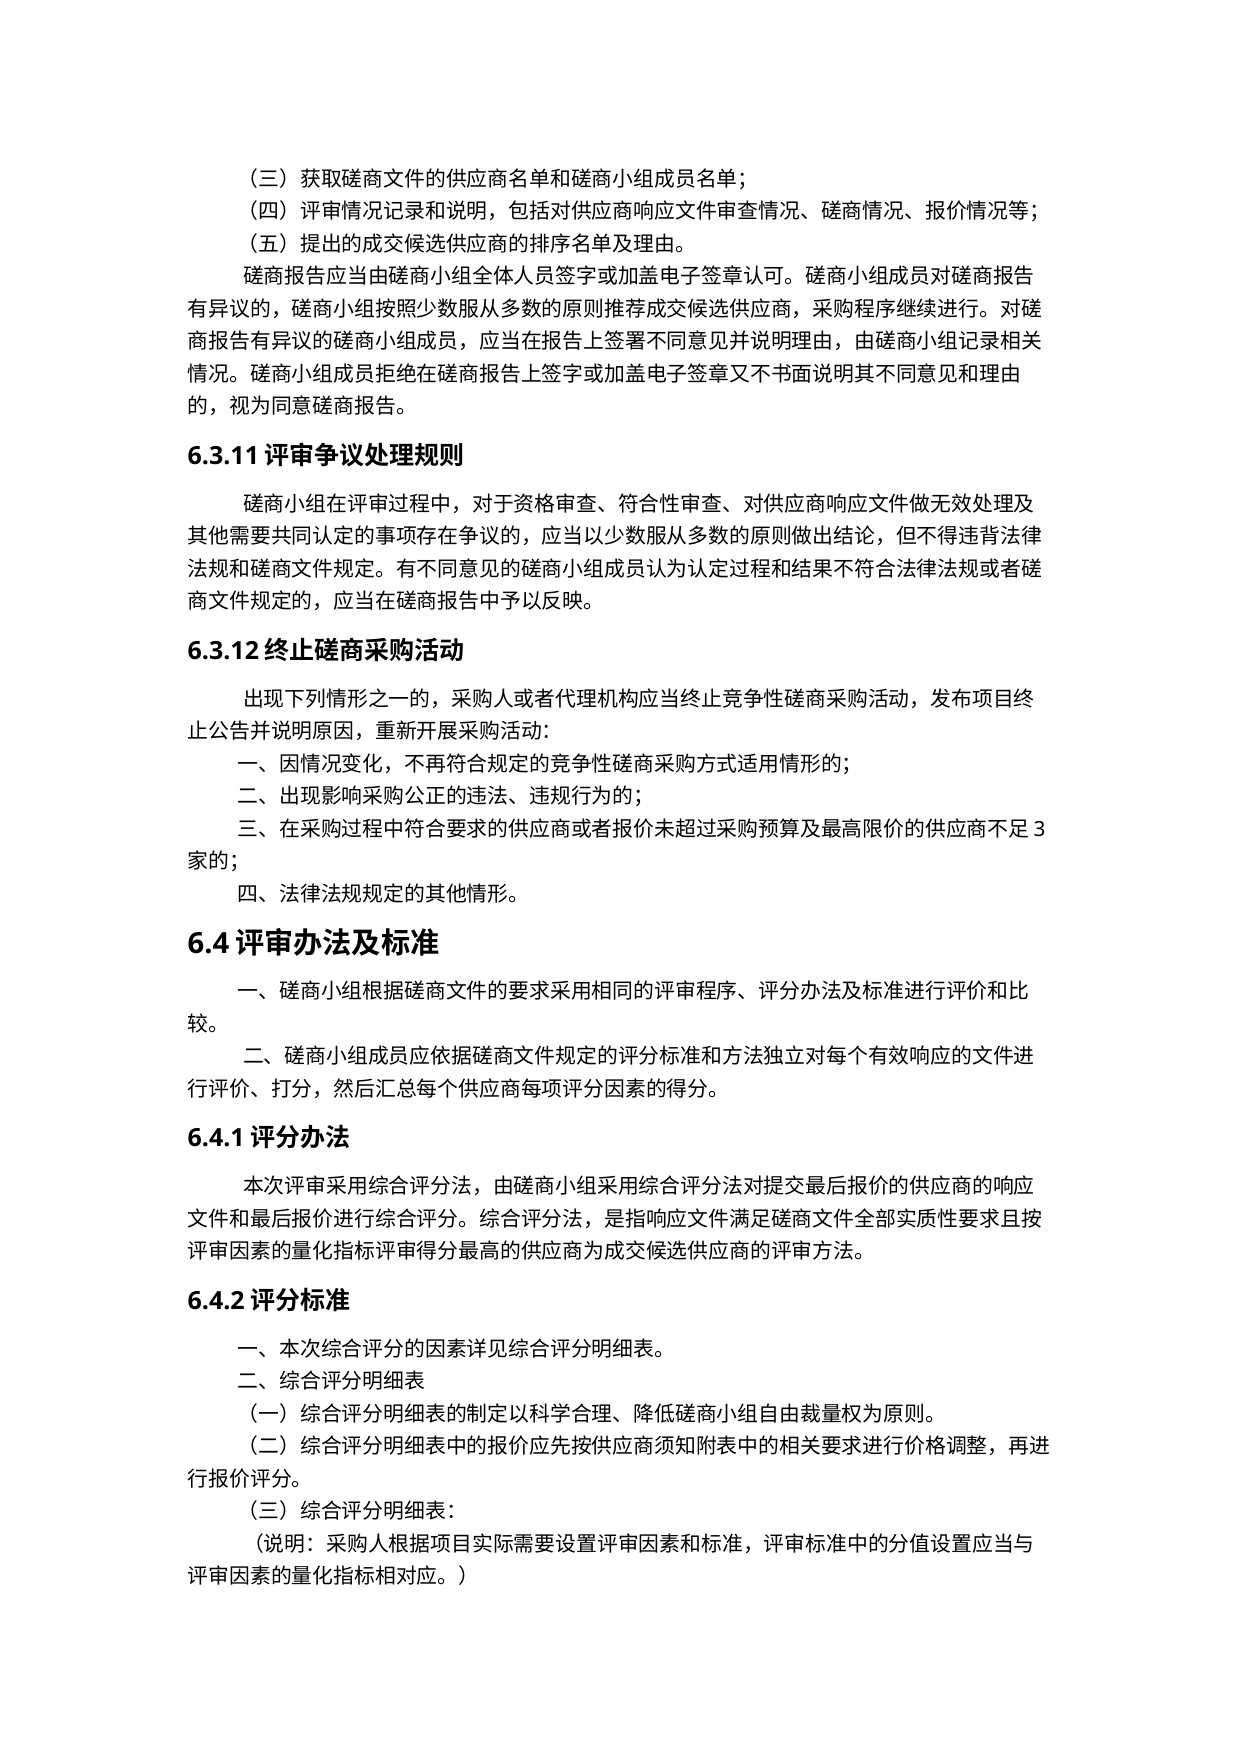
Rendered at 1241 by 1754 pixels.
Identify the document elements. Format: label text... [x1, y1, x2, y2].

text （三）获取磋商文件的供应商名单和磋商小组成员名单； [187, 162, 1053, 194]
text 6.3.11评审争议处理规则 [187, 422, 1053, 487]
text 磋商报告应当由磋商小组全体人员签字或加盖电子签章认可。磋商小组成员对磋商报告有异议的，磋商小组按照少数服从多数的原则推荐成交候选供应商，采购程序继续进行。对磋商报告有异议的磋商小组成员，应当在报告上签署不同意见并说明理由，由磋商小组记录相关情况。磋商小组成员拒绝在磋商报告上签字或加盖电子签章又不书面说明其不同意见和理由的，视为同意磋商报告。 [187, 259, 1053, 422]
text （四）评审情况记录和说明，包括对供应商响应文件审查情况、磋商情况、报价情况等； [187, 194, 1053, 227]
text 二、综合评分明细表 [187, 1364, 1053, 1397]
text （说明：采购人根据项目实际需要设置评审因素和标准，评审标准中的分值设置应当与评审因素的量化指标相对应。） [187, 1527, 1053, 1592]
text （二）综合评分明细表中的报价应先按供应商须知附表中的相关要求进行价格调整，再进行报价评分。 [187, 1429, 1053, 1494]
text 三、在采购过程中符合要求的供应商或者报价未超过采购预算及最高限价的供应商不足3家的； [187, 812, 1053, 877]
text 本次评审采用综合评分法，由磋商小组采用综合评分法对提交最后报价的供应商的响应文件和最后报价进行综合评分。综合评分法，是指响应文件满足磋商文件全部实质性要求且按评审因素的量化指标评审得分最高的供应商为成交候选供应商的评审方法。 [187, 1169, 1053, 1267]
text 6.3.12终止磋商采购活动 [187, 617, 1053, 682]
text 二、磋商小组成员应依据磋商文件规定的评分标准和方法独立对每个有效响应的文件进行评价、打分，然后汇总每个供应商每项评分因素的得分。 [187, 1039, 1053, 1104]
text 二、出现影响采购公正的违法、违规行为的； [187, 779, 1053, 812]
text （一）综合评分明细表的制定以科学合理、降低磋商小组自由裁量权为原则。 [187, 1397, 1053, 1429]
text 6.4.2评分标准 [187, 1267, 1053, 1332]
text 一、磋商小组根据磋商文件的要求采用相同的评审程序、评分办法及标准进行评价和比较。 [187, 974, 1053, 1039]
text 一、本次综合评分的因素详见综合评分明细表。 [187, 1332, 1053, 1364]
text 出现下列情形之一的，采购人或者代理机构应当终止竞争性磋商采购活动，发布项目终止公告并说明原因，重新开展采购活动： [187, 682, 1053, 747]
text 6.4评审办法及标准 [187, 909, 1053, 974]
text （五）提出的成交候选供应商的排序名单及理由。 [187, 227, 1053, 259]
text 6.4.1评分办法 [187, 1104, 1053, 1169]
text 四、法律法规规定的其他情形。 [187, 877, 1053, 909]
text （三）综合评分明细表： [187, 1494, 1053, 1527]
text 一、因情况变化，不再符合规定的竞争性磋商采购方式适用情形的； [187, 747, 1053, 779]
text 磋商小组在评审过程中，对于资格审查、符合性审查、对供应商响应文件做无效处理及其他需要共同认定的事项存在争议的，应当以少数服从多数的原则做出结论，但不得违背法律法规和磋商文件规定。有不同意见的磋商小组成员认为认定过程和结果不符合法律法规或者磋商文件规定的，应当在磋商报告中予以反映。 [187, 487, 1053, 617]
